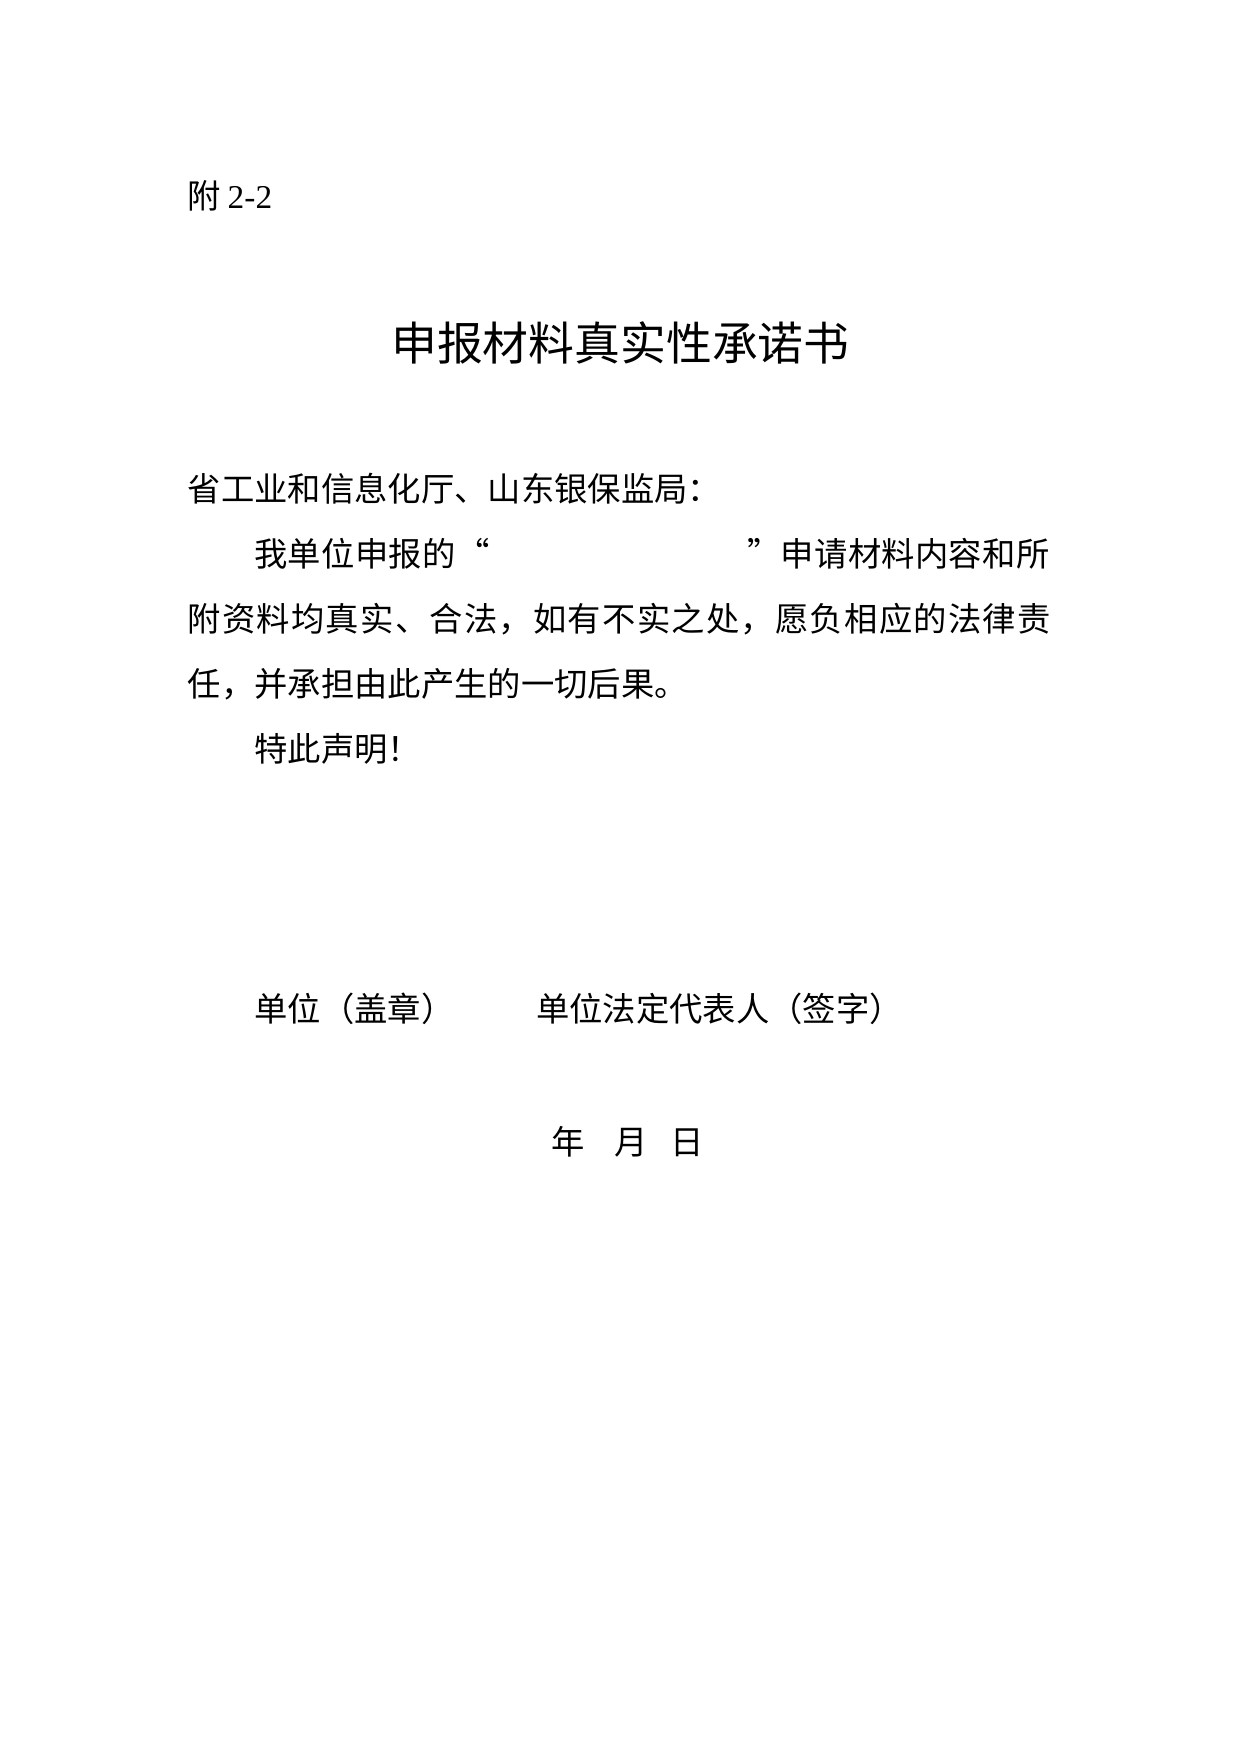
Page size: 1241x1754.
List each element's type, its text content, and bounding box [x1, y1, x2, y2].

text 年 月 日 [187, 1104, 1046, 1167]
text 特此声明！ [187, 714, 1053, 779]
text 附2-2 [187, 162, 1053, 227]
text 申报材料真实性承诺书 [187, 292, 1053, 389]
text 单位（盖章） 单位法定代表人（签字） [187, 974, 1053, 1039]
text 我单位申报的“ ”申请材料内容和所附资料均真实、合法，如有不实之处，愿负相应的法律责任，并承担由此产生的一切后果。 [187, 519, 1053, 714]
text 省工业和信息化厅、山东银保监局： [187, 454, 1053, 519]
